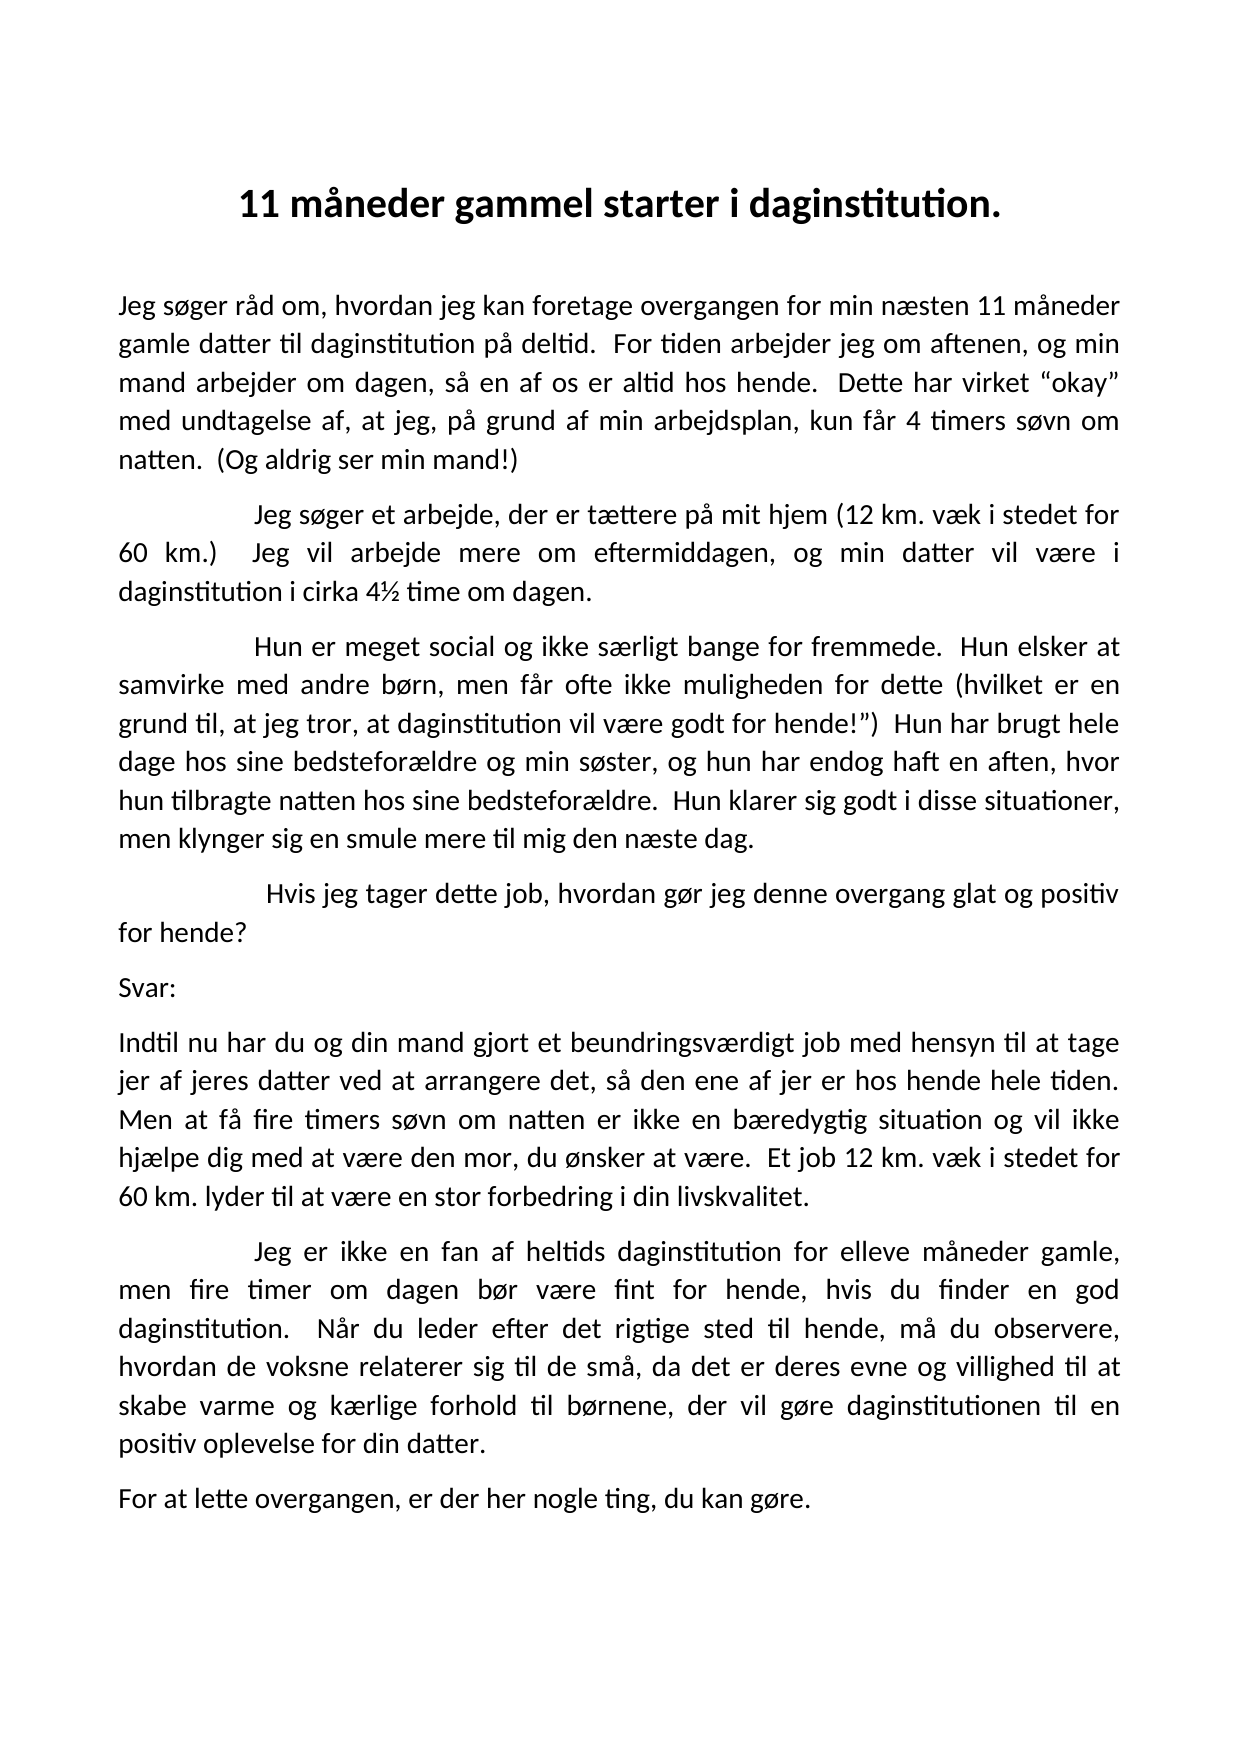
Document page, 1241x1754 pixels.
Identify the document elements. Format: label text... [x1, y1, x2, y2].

text For at lette overgangen, er der her nogle ting, du kan gøre. [118, 1480, 1122, 1516]
text Jeg søger råd om, hvordan jeg kan foretage overgangen for min næsten 11 måneder gamle datter til daginstitution på deltid. For tiden arbejder jeg om aftenen, og min mand arbejder om dagen, så en af os er altid hos hende. Dette har virket “okay” med undtagelse af, at jeg, på grund af min arbejdsplan, kun får 4 timers søvn om natten. (Og aldrig ser min mand!) [118, 249, 1122, 477]
text Svar: [118, 969, 1122, 1004]
text Hun er meget social og ikke særligt bange for fremmede. Hun elsker at samvirke med andre børn, men får ofte ikke muligheden for dette (hvilket er en grund til, at jeg tror, at daginstitution vil være godt for hende!”) Hun har brugt hele dage hos sine bedsteforældre og min søster, og hun har endog haft en aften, hvor hun tilbragte natten hos sine bedsteforældre. Hun klarer sig godt i disse situationer, men klynger sig en smule mere til mig den næste dag. [118, 628, 1122, 856]
text Jeg er ikke en fan af heltids daginstitution for elleve måneder gamle, men fire timer om dagen bør være fint for hende, hvis du finder en god daginstitution. Når du leder efter det rigtige sted til hende, må du observere, hvordan de voksne relaterer sig til de små, da det er deres evne og villighed til at skabe varme og kærlige forhold til børnene, der vil gøre daginstitutionen til en positiv oplevelse for din datter. [118, 1233, 1122, 1461]
text 11 måneder gammel starter i daginstitution. [118, 177, 1122, 228]
text Indtil nu har du og din mand gjort et beundringsværdigt job med hensyn til at tage jer af jeres datter ved at arrangere det, så den ene af jer er hos hende hele tiden. Men at få fire timers søvn om natten er ikke en bæredygtig situation og vil ikke hjælpe dig med at være den mor, du ønsker at være. Et job 12 km. væk i stedet for 60 km. lyder til at være en stor forbedring i din livskvalitet. [118, 1024, 1122, 1213]
text Hvis jeg tager dette job, hvordan gør jeg denne overgang glat og positiv for hende? [118, 875, 1122, 949]
text Jeg søger et arbejde, der er tættere på mit hjem (12 km. væk i stedet for 60 km.) Jeg vil arbejde mere om eftermiddagen, og min datter vil være i daginstitution i cirka 4½ time om dagen. [118, 496, 1122, 608]
